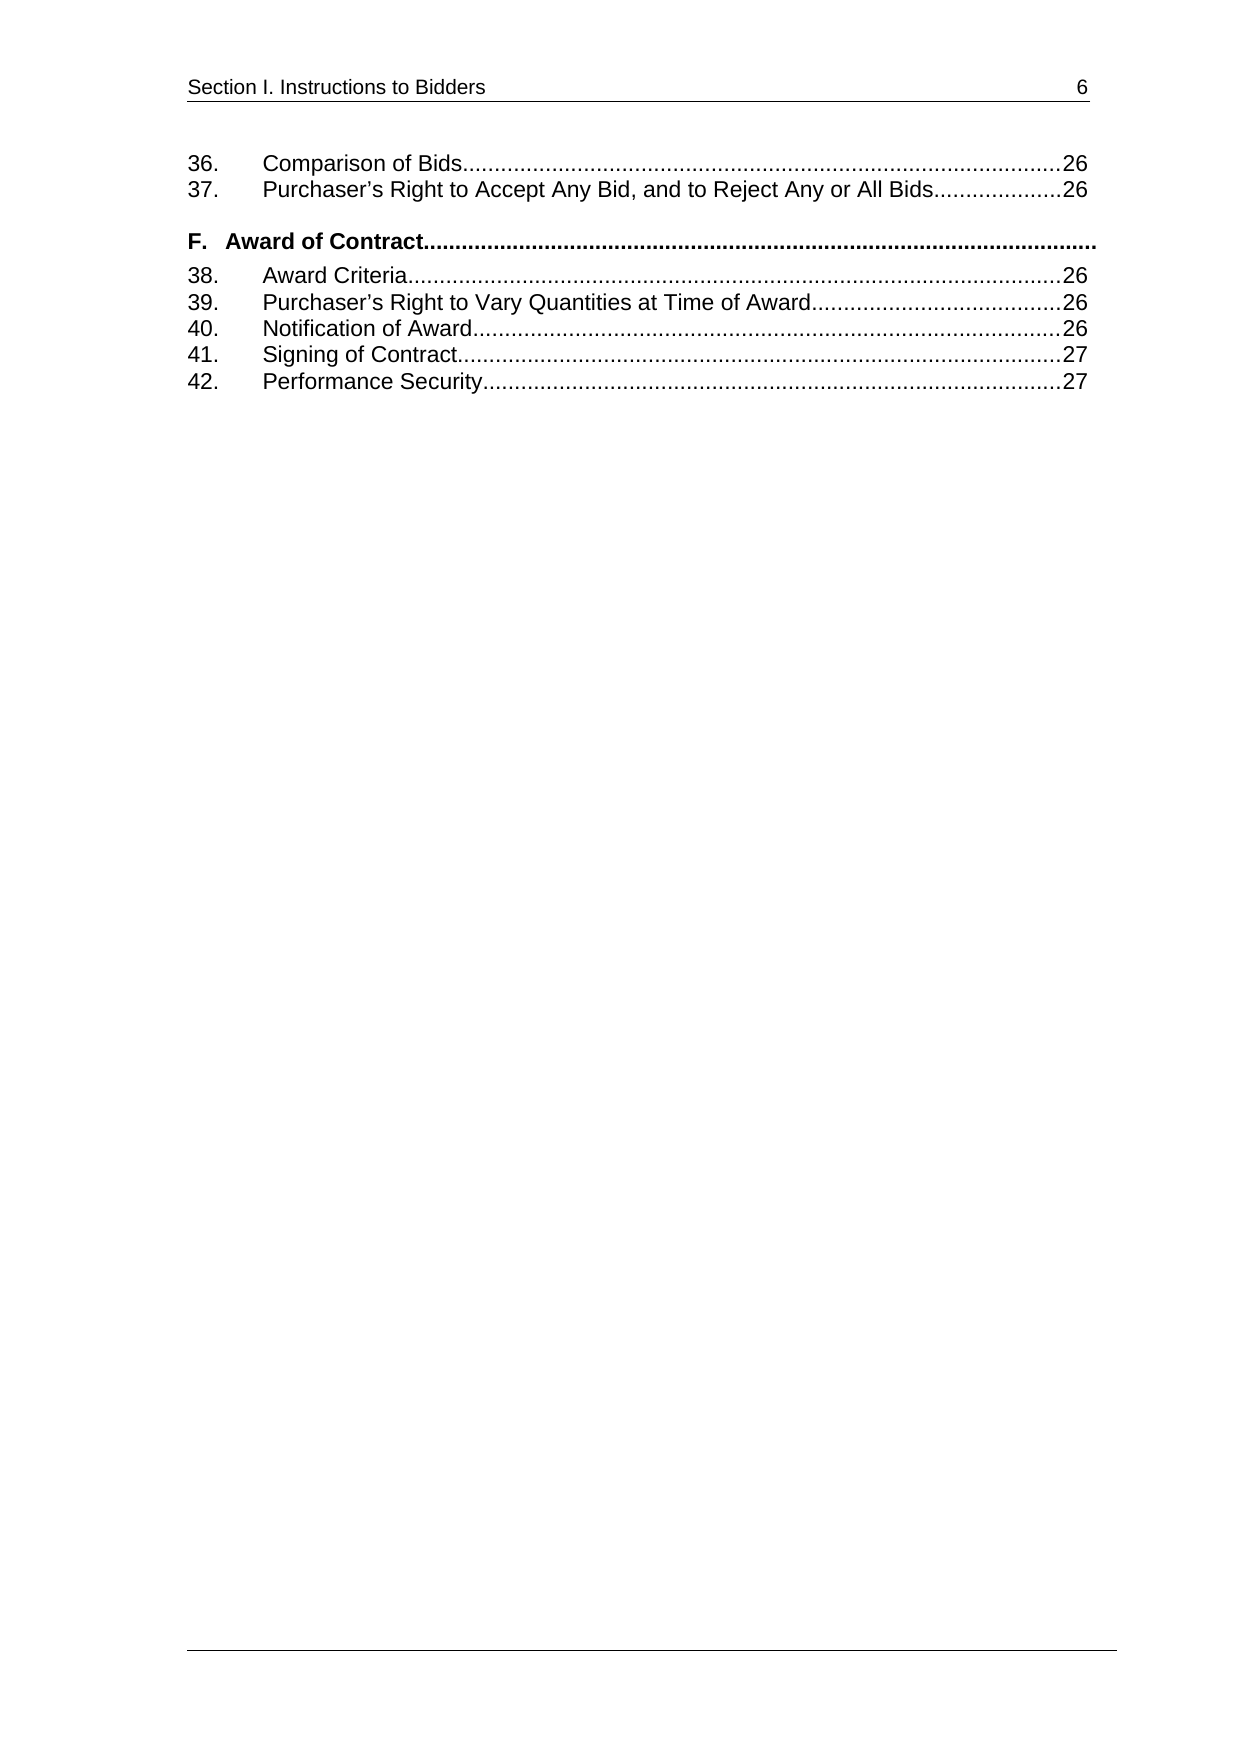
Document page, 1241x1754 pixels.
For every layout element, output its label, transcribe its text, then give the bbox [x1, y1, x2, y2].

text 39. Purchaser’s Right to Vary Quantities at Time of Award 26 [187, 289, 1090, 315]
text 36. Comparison of Bids 26 [187, 150, 1090, 176]
text 41. Signing of Contract 27 [187, 341, 1090, 368]
text 37. Purchaser’s Right to Accept Any Bid, and to Reject Any or All Bids 26 [187, 176, 1090, 203]
text 40. Notification of Award 26 [187, 315, 1090, 341]
text 38. Award Criteria 26 [187, 262, 1090, 289]
text F. Award of Contract 26 [187, 228, 1090, 254]
text 42. Performance Security 27 [187, 368, 1090, 394]
